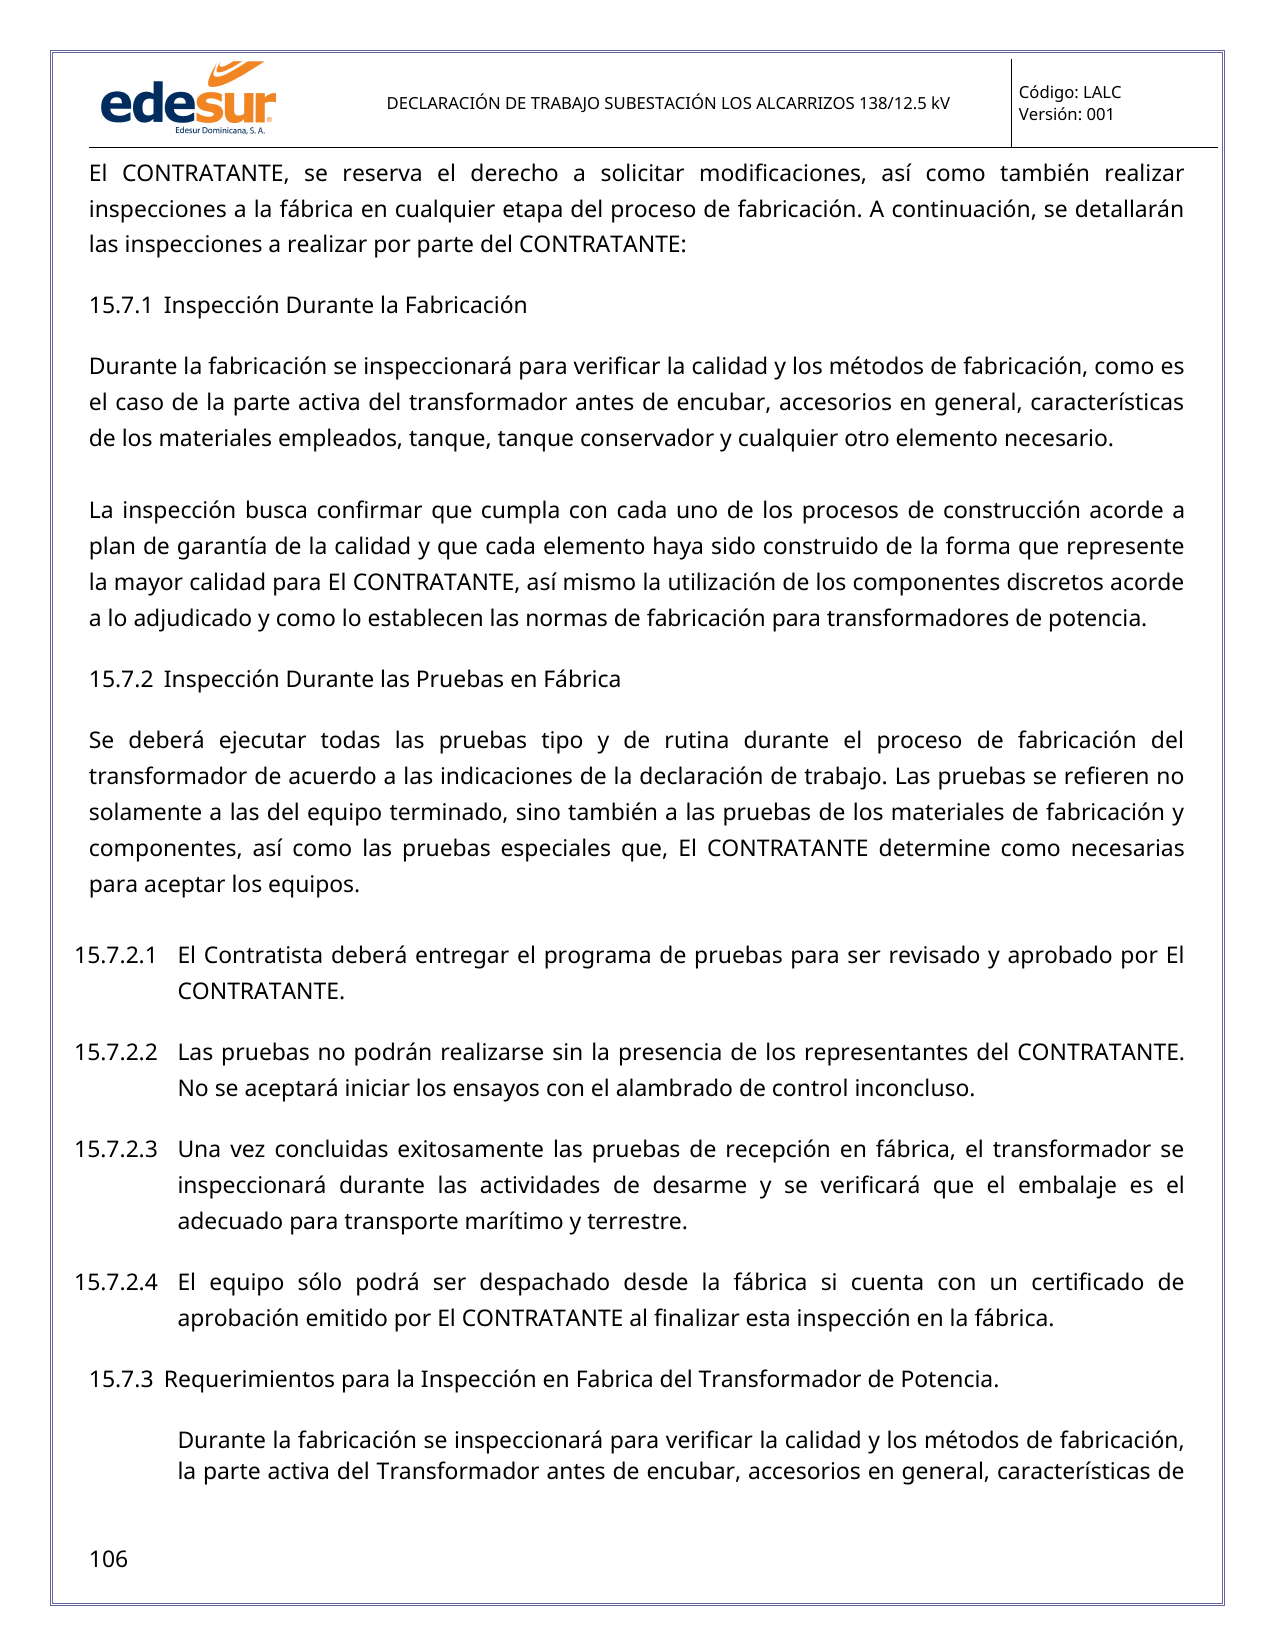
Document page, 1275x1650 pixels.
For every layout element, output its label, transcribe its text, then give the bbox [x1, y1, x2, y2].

subtitle Requerimientos para la Inspección en Fabrica del Transformador de Potencia. [89, 1363, 1186, 1394]
picture [98, 59, 277, 138]
text El CONTRATANTE, se reserva el derecho a solicitar modificaciones, así como también realizar inspecciones a la fábrica en cualquier etapa del proceso de fabricación. A continuación, se detallarán las inspecciones a realizar por parte del CONTRATANTE: [89, 157, 1186, 260]
list El equipo sólo podrá ser despachado desde la fábrica si cuenta con un certificado de aprobación emitido por El CONTRATANTE al finalizar esta inspección en la fábrica. [74, 1266, 1186, 1333]
list Las pruebas no podrán realizarse sin la presencia de los representantes del CONTRATANTE. No se aceptará iniciar los ensayos con el alambrado de control inconcluso. [74, 1036, 1186, 1103]
list Una vez concluidas exitosamente las pruebas de recepción en fábrica, el transformador se inspeccionará durante las actividades de desarme y se verificará que el embalaje es el adecuado para transporte marítimo y terrestre. [74, 1133, 1186, 1236]
subtitle Inspección Durante la Fabricación [89, 289, 1186, 321]
subtitle Inspección Durante las Pruebas en Fábrica [89, 663, 1186, 694]
list El Contratista deberá entregar el programa de pruebas para ser revisado y aprobado por El CONTRATANTE. [74, 939, 1186, 1007]
text La inspección busca confirmar que cumpla con cada uno de los procesos de construcción acorde a plan de garantía de la calidad y que cada elemento haya sido construido de la forma que represente la mayor calidad para El CONTRATANTE, así mismo la utilización de los componentes discretos acorde a lo adjudicado y como lo establecen las normas de fabricación para transformadores de potencia. [89, 494, 1186, 633]
text Se deberá ejecutar todas las pruebas tipo y de rutina durante el proceso de fabricación del transformador de acuerdo a las indicaciones de la declaración de trabajo. Las pruebas se refieren no solamente a las del equipo terminado, sino también a las pruebas de los materiales de fabricación y componentes, así como las pruebas especiales que, El CONTRATANTE determine como necesarias para aceptar los equipos. [89, 724, 1186, 899]
text Durante la fabricación se inspeccionará para verificar la calidad y los métodos de fabricación, como es el caso de la parte activa del transformador antes de encubar, accesorios en general, características de los materiales empleados, tanque, tanque conservador y cualquier otro elemento necesario. [89, 350, 1186, 453]
